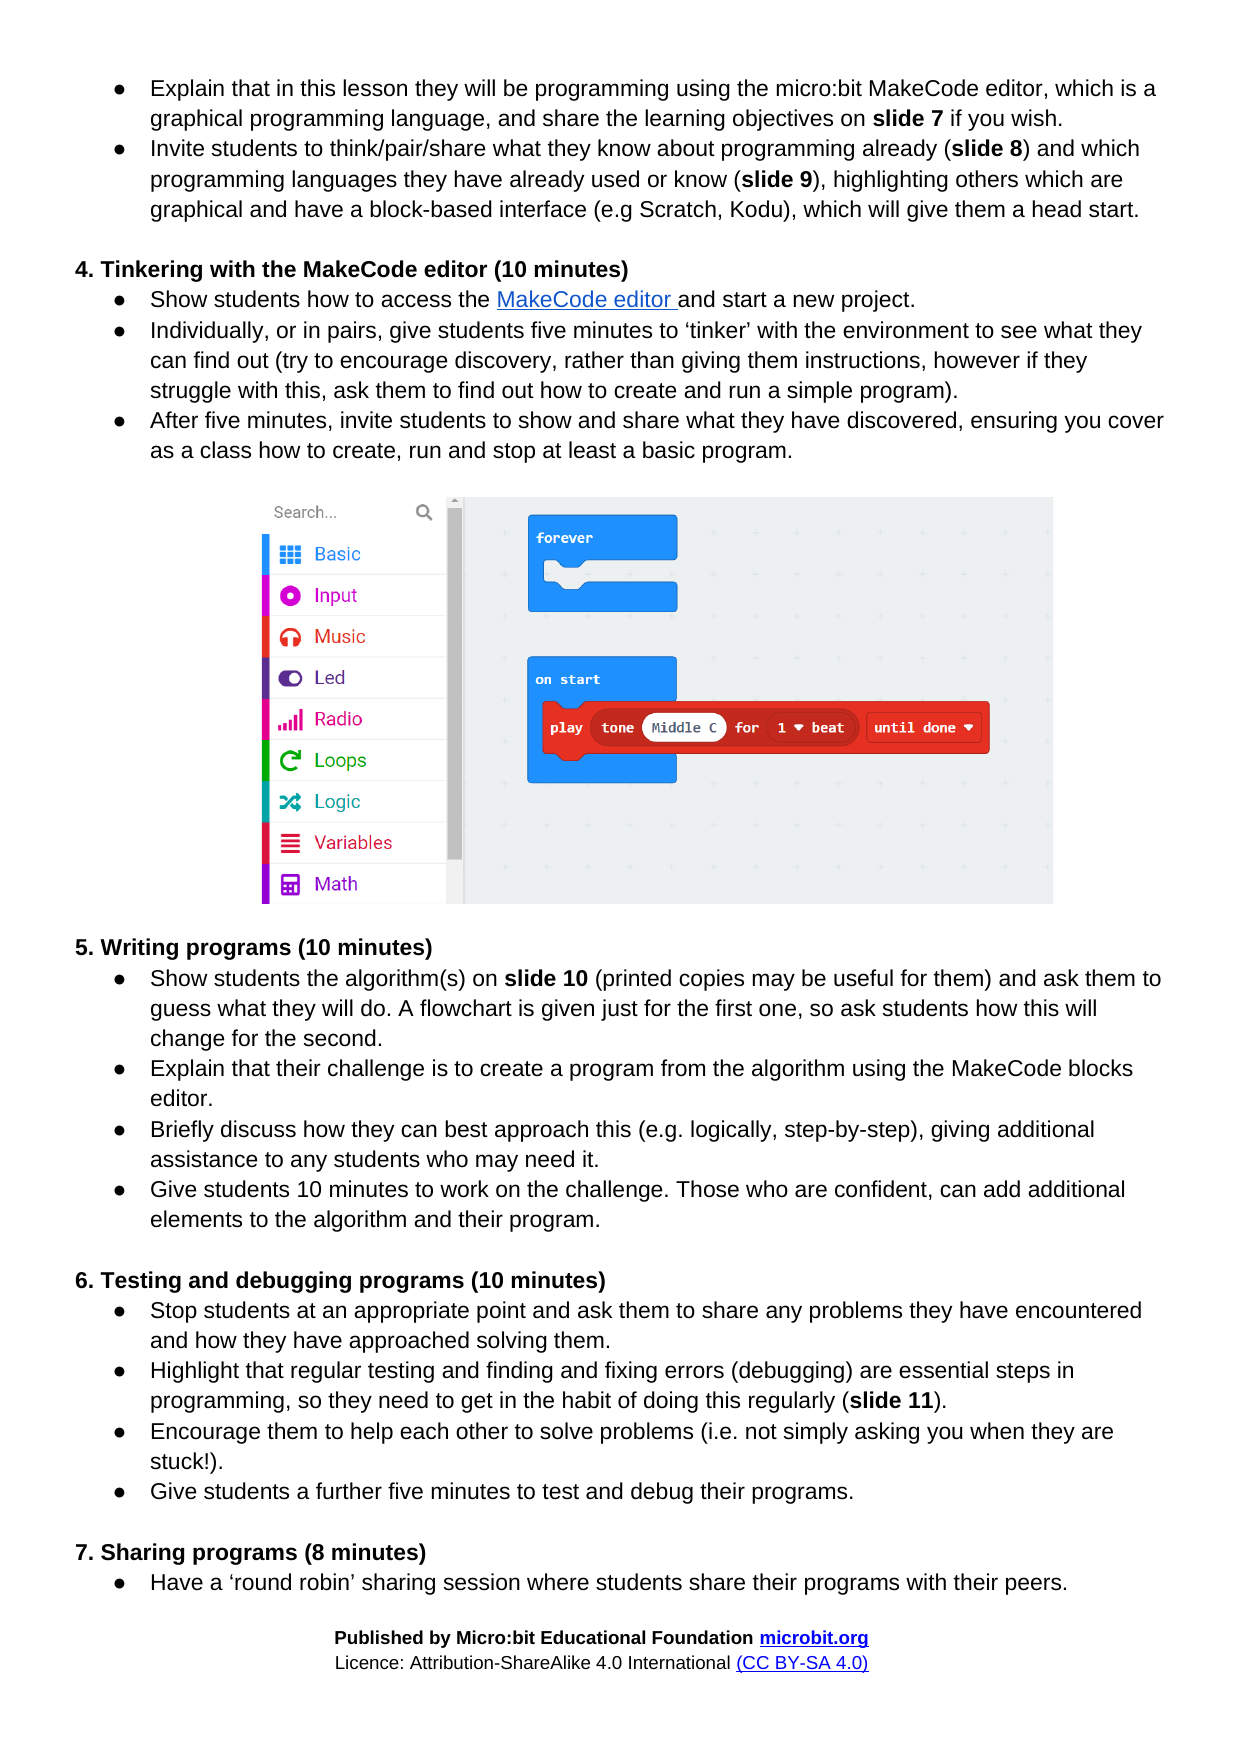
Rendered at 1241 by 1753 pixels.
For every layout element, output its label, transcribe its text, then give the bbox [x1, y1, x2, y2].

list Individually, or in pairs, give students five minutes to ‘tinker’ with the environment to see what they can find out (try to encourage discovery, rather than giving them instructions, however if they struggle with this, ask them to find out how to create and run a simple program). [112, 317, 1165, 403]
list Encourage them to help each other to solve problems (i.e. not simply asking you when they are stuck!). [112, 1418, 1165, 1474]
list Explain that in this lesson they will be programming using the micro:bit MakeCode editor, which is a graphical programming language, and share the learning objectives on slide 7 if you wish. [112, 75, 1165, 132]
list Have a ‘round robin’ sharing session where students share their programs with their peers. [112, 1569, 1165, 1595]
list Highlight that regular testing and finding and fixing errors (debugging) are essential steps in programming, so they need to get in the habit of doing this regularly (slide 11). [112, 1357, 1165, 1414]
list Show students how to access the MakeCode editor and start a new project. [112, 286, 1165, 313]
picture [261, 497, 1054, 904]
list Invite students to think/pair/share what they know about programming already (slide 8) and which programming languages they have already used or know (slide 9), highlighting others which are graphical and have a block-based interface (e.g Scratch, Kodu), which will give them a head start. [112, 135, 1165, 222]
text 4. Tinkering with the MakeCode editor (10 minutes) [75, 256, 1165, 283]
list Give students a further five minutes to test and debug their programs. [112, 1478, 1165, 1504]
list After five minutes, invite students to show and share what they have discovered, ensuring you cover as a class how to create, run and stop at least a basic program. [112, 407, 1165, 464]
text 5. Writing programs (10 minutes) [75, 934, 1165, 961]
list Explain that their challenge is to create a program from the algorithm using the MakeCode blocks editor. [112, 1055, 1165, 1112]
list Give students 10 minutes to work on the challenge. Those who are confident, can add additional elements to the algorithm and their program. [112, 1176, 1165, 1232]
list Briefly discuss how they can best approach this (e.g. logically, step-by-step), giving additional assistance to any students who may need it. [112, 1116, 1165, 1172]
list Show students the algorithm(s) on slide 10 (printed copies may be useful for them) and ask them to guess what they will do. A flowchart is given just for the first one, so ask students how this will change for the second. [112, 964, 1165, 1051]
text 7. Sharing programs (8 minutes) [75, 1538, 1165, 1565]
list Stop students at an appropriate point and ask them to share any problems they have encountered and how they have approached solving them. [112, 1297, 1165, 1353]
text 6. Testing and debugging programs (10 minutes) [75, 1267, 1165, 1293]
